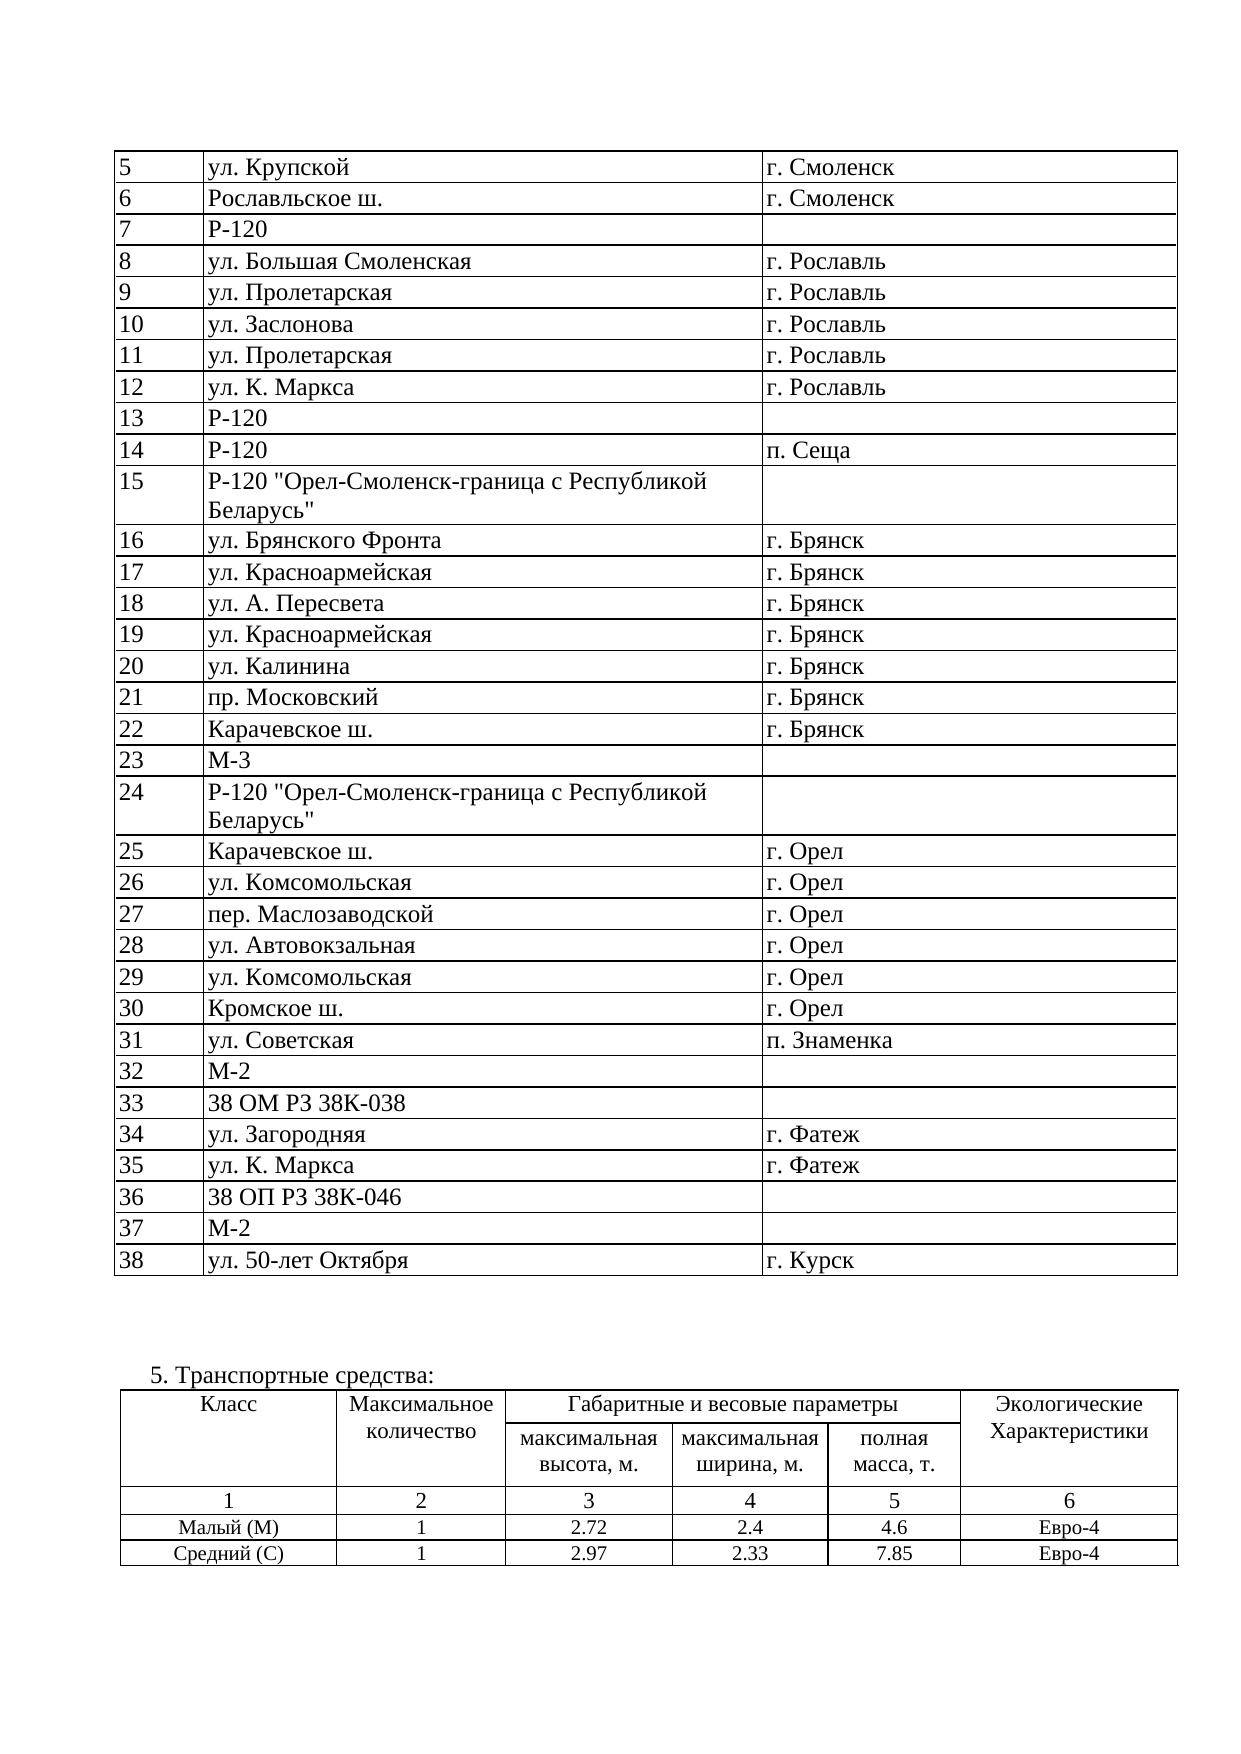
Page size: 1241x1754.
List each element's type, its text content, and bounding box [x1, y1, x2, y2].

table_cell М-3 [204, 746, 762, 775]
table_cell ул. А. Пересвета [204, 588, 762, 618]
table_cell 30 [115, 993, 203, 1023]
table_cell 38 ОП РЗ 38К-046 [204, 1182, 762, 1212]
table_cell г. Брянск [763, 681, 1177, 712]
table_cell 33 [115, 1087, 203, 1117]
table_cell ул. Советская [204, 1025, 762, 1054]
table_cell г. Орел [763, 834, 1177, 866]
table_cell ул. Большая Смоленская [204, 246, 762, 276]
table_cell 1 [337, 1541, 505, 1565]
table_cell 1 [121, 1487, 336, 1513]
table_cell 2.97 [506, 1541, 672, 1565]
table_cell 23 [115, 745, 203, 775]
table_cell г. Орел [763, 929, 1177, 960]
table_cell пр. Московский [204, 683, 762, 712]
table_cell 22 [115, 714, 203, 744]
table_cell ул. Комсомольская [204, 962, 762, 992]
table_cell г. Брянск [763, 587, 1177, 618]
table_cell 2.33 [673, 1541, 827, 1565]
table_cell ул. К. Маркса [204, 372, 762, 402]
table_cell Малый (М) [121, 1515, 336, 1539]
table_cell 10 [115, 308, 203, 339]
table_cell 38 [115, 1244, 203, 1275]
table_cell 2 [337, 1487, 505, 1513]
table_cell г. Рославль [763, 370, 1177, 402]
table_cell 25 [115, 835, 203, 866]
table_cell г. Орел [763, 866, 1177, 897]
table_cell г. Рославль [763, 276, 1177, 307]
table_cell 4 [673, 1487, 827, 1513]
table_cell 5 [829, 1487, 960, 1513]
table_cell Р-120 [204, 435, 762, 464]
table_cell [763, 775, 1177, 834]
table_cell ул. 50-лет Октября [204, 1245, 762, 1275]
table_cell ул. Калинина [204, 651, 762, 681]
table_cell г. Фатеж [763, 1118, 1177, 1149]
table_cell 6 [115, 183, 203, 213]
table_cell 18 [115, 588, 203, 618]
table_cell ул. Заслонова [204, 309, 762, 339]
table_cell 7 [115, 214, 203, 244]
table_cell Кромское ш. [204, 993, 762, 1023]
table_header Экологические Характеристики [961, 1391, 1177, 1486]
table_cell Евро-4 [961, 1515, 1177, 1539]
table_cell 3 [506, 1487, 672, 1513]
table_cell ул. Крупской [204, 152, 762, 181]
table_cell Р-120 "Орел-Смоленск-граница с Республикой Беларусь" [204, 466, 762, 524]
table_cell г. Рославль [763, 339, 1177, 370]
table_cell г. Рославль [763, 307, 1177, 339]
table_cell [763, 465, 1177, 524]
table_cell 6 [961, 1487, 1177, 1513]
table_cell 21 [115, 682, 203, 712]
table_cell 31 [115, 1024, 203, 1054]
table_cell г. Курск [763, 1243, 1177, 1275]
table_header Максимальное количество [337, 1391, 505, 1486]
table_cell [763, 1180, 1177, 1212]
table_cell 37 [115, 1213, 203, 1243]
table_cell ул. Красноармейская [204, 557, 762, 587]
table_cell Средний (С) [121, 1541, 336, 1565]
table_cell М-2 [204, 1056, 762, 1086]
table_cell г. Орел [763, 897, 1177, 929]
table_cell 17 [115, 556, 203, 587]
table_cell 5 [115, 152, 203, 181]
table_cell Карачевское ш. [204, 836, 762, 866]
table_cell ул. Красноармейская [204, 620, 762, 649]
table_cell 9 [115, 277, 203, 307]
table_cell 2.72 [506, 1515, 672, 1539]
table_cell 16 [115, 525, 203, 555]
table_cell 14 [115, 434, 203, 464]
table_cell п. Сеща [763, 433, 1177, 464]
table_cell 8 [115, 245, 203, 276]
table_cell ул. Комсомольская [204, 867, 762, 897]
table_cell Р-120 [204, 403, 762, 433]
table_cell Рославльское ш. [204, 183, 762, 213]
table_cell ул. Загородняя [204, 1119, 762, 1149]
table_cell г. Фатеж [763, 1149, 1177, 1180]
table_cell Р-120 [204, 215, 762, 244]
table_cell [763, 213, 1177, 244]
table_cell 34 [115, 1119, 203, 1149]
table_cell ул. Пролетарская [204, 277, 762, 307]
table_cell ул. Пролетарская [204, 340, 762, 370]
table_cell 24 [115, 776, 203, 834]
table_cell [763, 402, 1177, 433]
table_cell г. Брянск [763, 555, 1177, 587]
table_cell 38 ОМ РЗ 38К-038 [204, 1088, 762, 1117]
table_cell 32 [115, 1056, 203, 1086]
table_cell 13 [115, 403, 203, 433]
table_cell ул. К. Маркса [204, 1151, 762, 1180]
table_header Габаритные и весовые параметры [506, 1391, 960, 1422]
table_cell максимальная ширина, м. [673, 1424, 827, 1486]
table_cell [763, 1086, 1177, 1117]
table_cell п. Знаменка [763, 1023, 1177, 1054]
table_cell 28 [115, 930, 203, 960]
table_cell 4.6 [829, 1515, 960, 1539]
table_cell [763, 744, 1177, 775]
table_cell ул. Автовокзальная [204, 930, 762, 960]
table_cell ул. Брянского Фронта [204, 525, 762, 555]
table_cell г. Брянск [763, 524, 1177, 555]
table_cell [763, 1055, 1177, 1086]
table_cell 1 [337, 1515, 505, 1539]
table_cell 15 [115, 466, 203, 524]
table_header Класс [121, 1391, 336, 1486]
table_cell 36 [115, 1181, 203, 1212]
table_cell 19 [115, 619, 203, 649]
table_cell г. Брянск [763, 650, 1177, 681]
table_cell 29 [115, 961, 203, 992]
table_cell 2.4 [673, 1515, 827, 1539]
table_cell 11 [115, 340, 203, 370]
table_cell максимальная высота, м. [506, 1424, 672, 1486]
table_cell Евро-4 [961, 1541, 1177, 1565]
table_cell 7.85 [829, 1541, 960, 1565]
table_cell 12 [115, 371, 203, 402]
table_cell г. Брянск [763, 618, 1177, 649]
table_cell М-2 [204, 1213, 762, 1243]
table_cell Р-120 "Орел-Смоленск-граница с Республикой Беларусь" [204, 777, 762, 834]
table_cell 26 [115, 867, 203, 897]
table_cell 20 [115, 651, 203, 681]
table_cell г. Орел [763, 992, 1177, 1023]
table_cell полная масса, т. [829, 1424, 960, 1486]
text 5. Транспортные средства: [150, 1360, 1090, 1389]
table_cell г. Рославль [763, 244, 1177, 276]
table_cell 35 [115, 1150, 203, 1180]
table_cell пер. Маслозаводской [204, 899, 762, 929]
table_cell [763, 1212, 1177, 1243]
table_cell г. Смоленск [763, 152, 1177, 181]
table_cell г. Орел [763, 960, 1177, 992]
table_cell г. Брянск [763, 713, 1177, 744]
table_cell 27 [115, 898, 203, 929]
table_cell Карачевское ш. [204, 714, 762, 744]
table_cell г. Смоленск [763, 181, 1177, 213]
